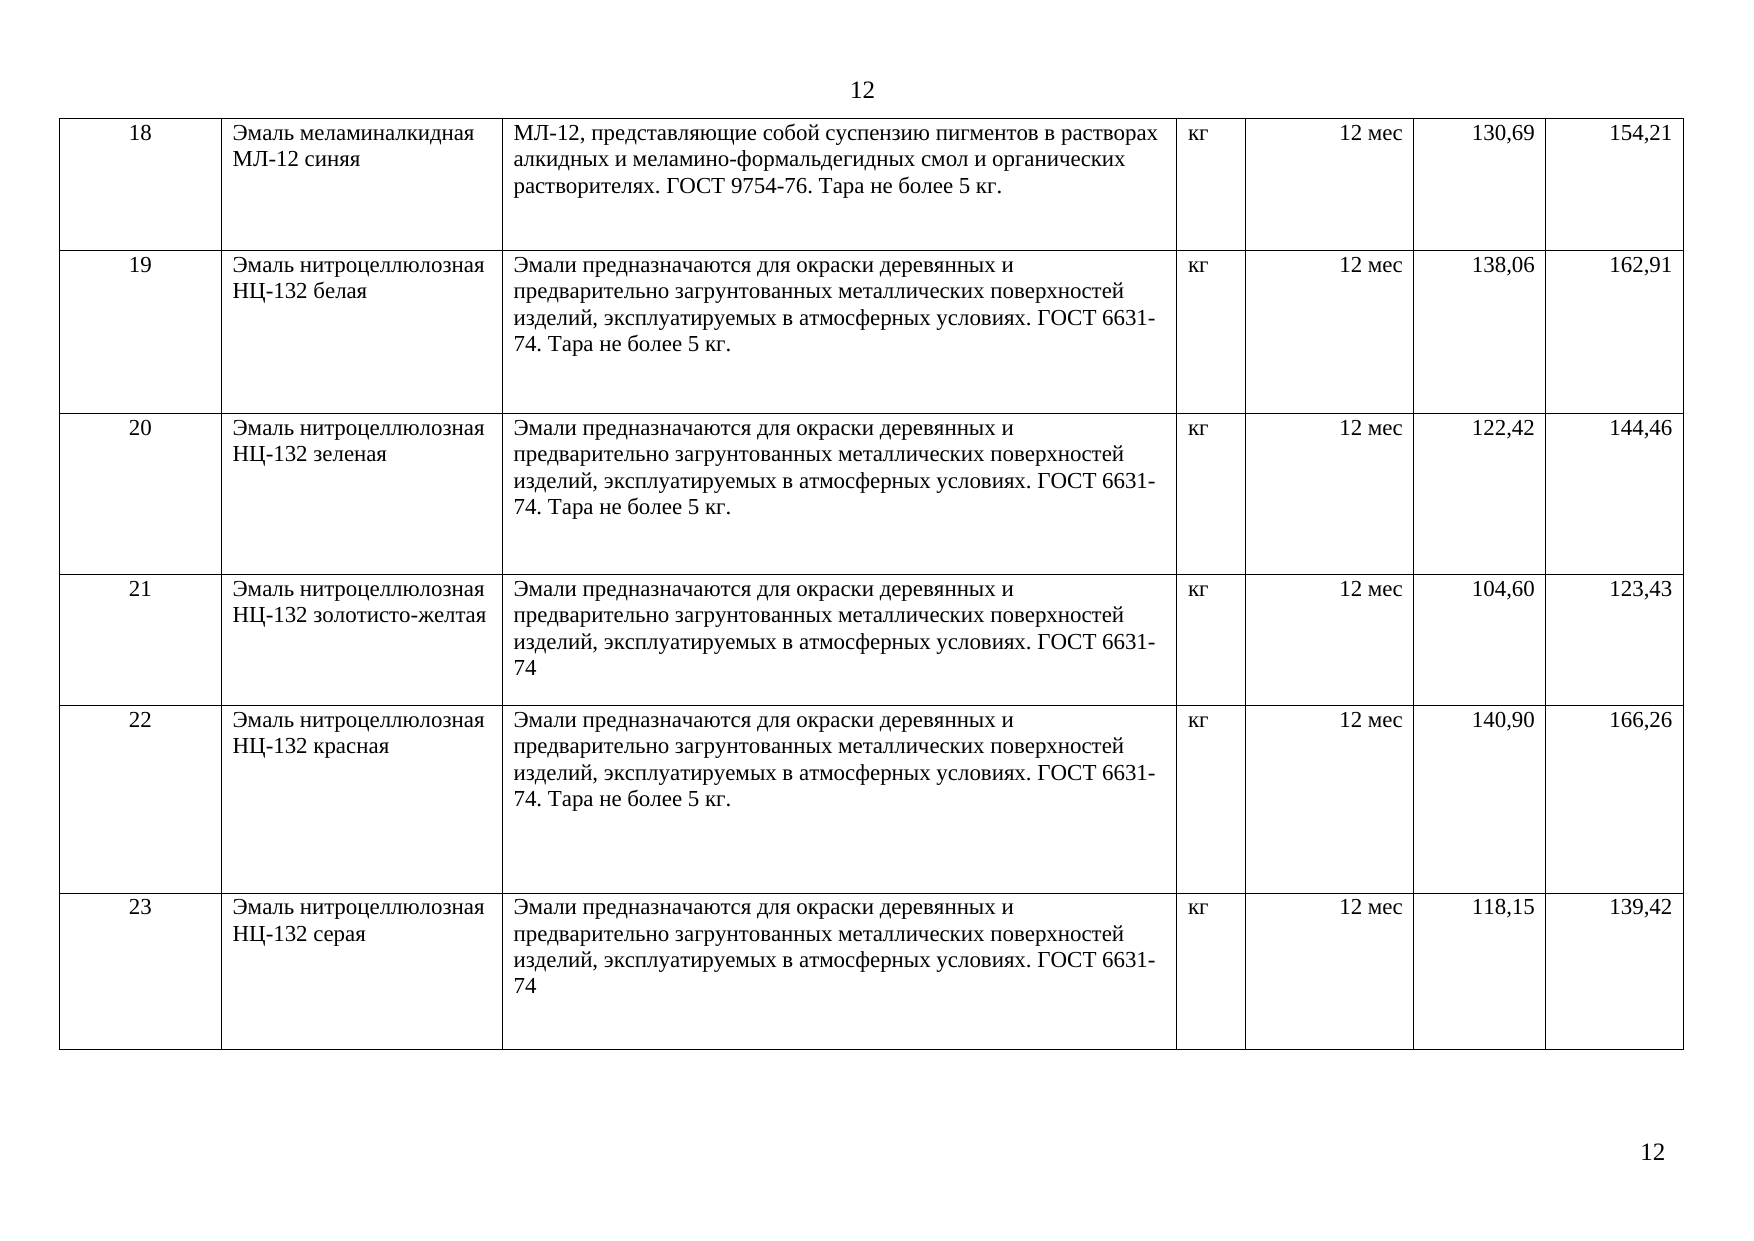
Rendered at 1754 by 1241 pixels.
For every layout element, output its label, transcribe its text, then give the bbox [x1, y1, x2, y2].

table_cell 138,06 [1414, 251, 1545, 413]
table_cell 123,43 [1546, 575, 1683, 705]
table_cell 139,42 [1546, 894, 1683, 1049]
table_cell 154,21 [1546, 119, 1683, 250]
table_cell Эмаль нитроцеллюлозная НЦ-132 зеленая [222, 414, 502, 574]
table_cell 21 [60, 575, 221, 705]
table_cell 140,90 [1414, 706, 1545, 892]
table_cell 12 мес [1246, 119, 1413, 250]
table_cell кг [1177, 251, 1245, 413]
table_cell 20 [60, 414, 221, 574]
table_cell 118,15 [1414, 894, 1545, 1049]
table_cell 12 мес [1246, 894, 1413, 1049]
table_cell Эмаль меламиналкидная МЛ-12 синяя [222, 119, 502, 250]
table_cell 162,91 [1546, 251, 1683, 413]
table_cell Эмаль нитроцеллюлозная НЦ-132 красная [222, 706, 502, 892]
table_cell 12 мес [1246, 414, 1413, 574]
table_cell 12 мес [1246, 251, 1413, 413]
table_cell Эмаль нитроцеллюлозная НЦ-132 серая [222, 894, 502, 1049]
table_cell кг [1177, 119, 1245, 250]
table_cell 12 мес [1246, 706, 1413, 892]
table_cell 12 мес [1246, 575, 1413, 705]
table_cell 22 [60, 706, 221, 892]
table_cell 104,60 [1414, 575, 1545, 705]
table_cell 130,69 [1414, 119, 1545, 250]
table_cell кг [1177, 575, 1245, 705]
table_cell 166,26 [1546, 706, 1683, 892]
table_cell 23 [60, 894, 221, 1049]
table_cell кг [1177, 894, 1245, 1049]
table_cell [503, 119, 1176, 250]
table_cell Эмаль нитроцеллюлозная НЦ-132 белая [222, 251, 502, 413]
table_cell Эмаль нитроцеллюлозная НЦ-132 золотисто-желтая [222, 575, 502, 705]
table_cell 144,46 [1546, 414, 1683, 574]
table_cell 18 [60, 119, 221, 250]
table_cell кг [1177, 414, 1245, 574]
table_cell 19 [60, 251, 221, 413]
table_cell Эмали предназначаются для окраски деревянных и предварительно загрунтованных металлических поверхностей изделий, эксплуатируемых в атмосферных условиях. ГОСТ 6631-74 [503, 894, 1176, 1049]
table_cell 122,42 [1414, 414, 1545, 574]
table_cell кг [1177, 706, 1245, 892]
table_cell Эмали предназначаются для окраски деревянных и предварительно загрунтованных металлических поверхностей изделий, эксплуатируемых в атмосферных условиях. ГОСТ 6631-74 [503, 575, 1176, 705]
